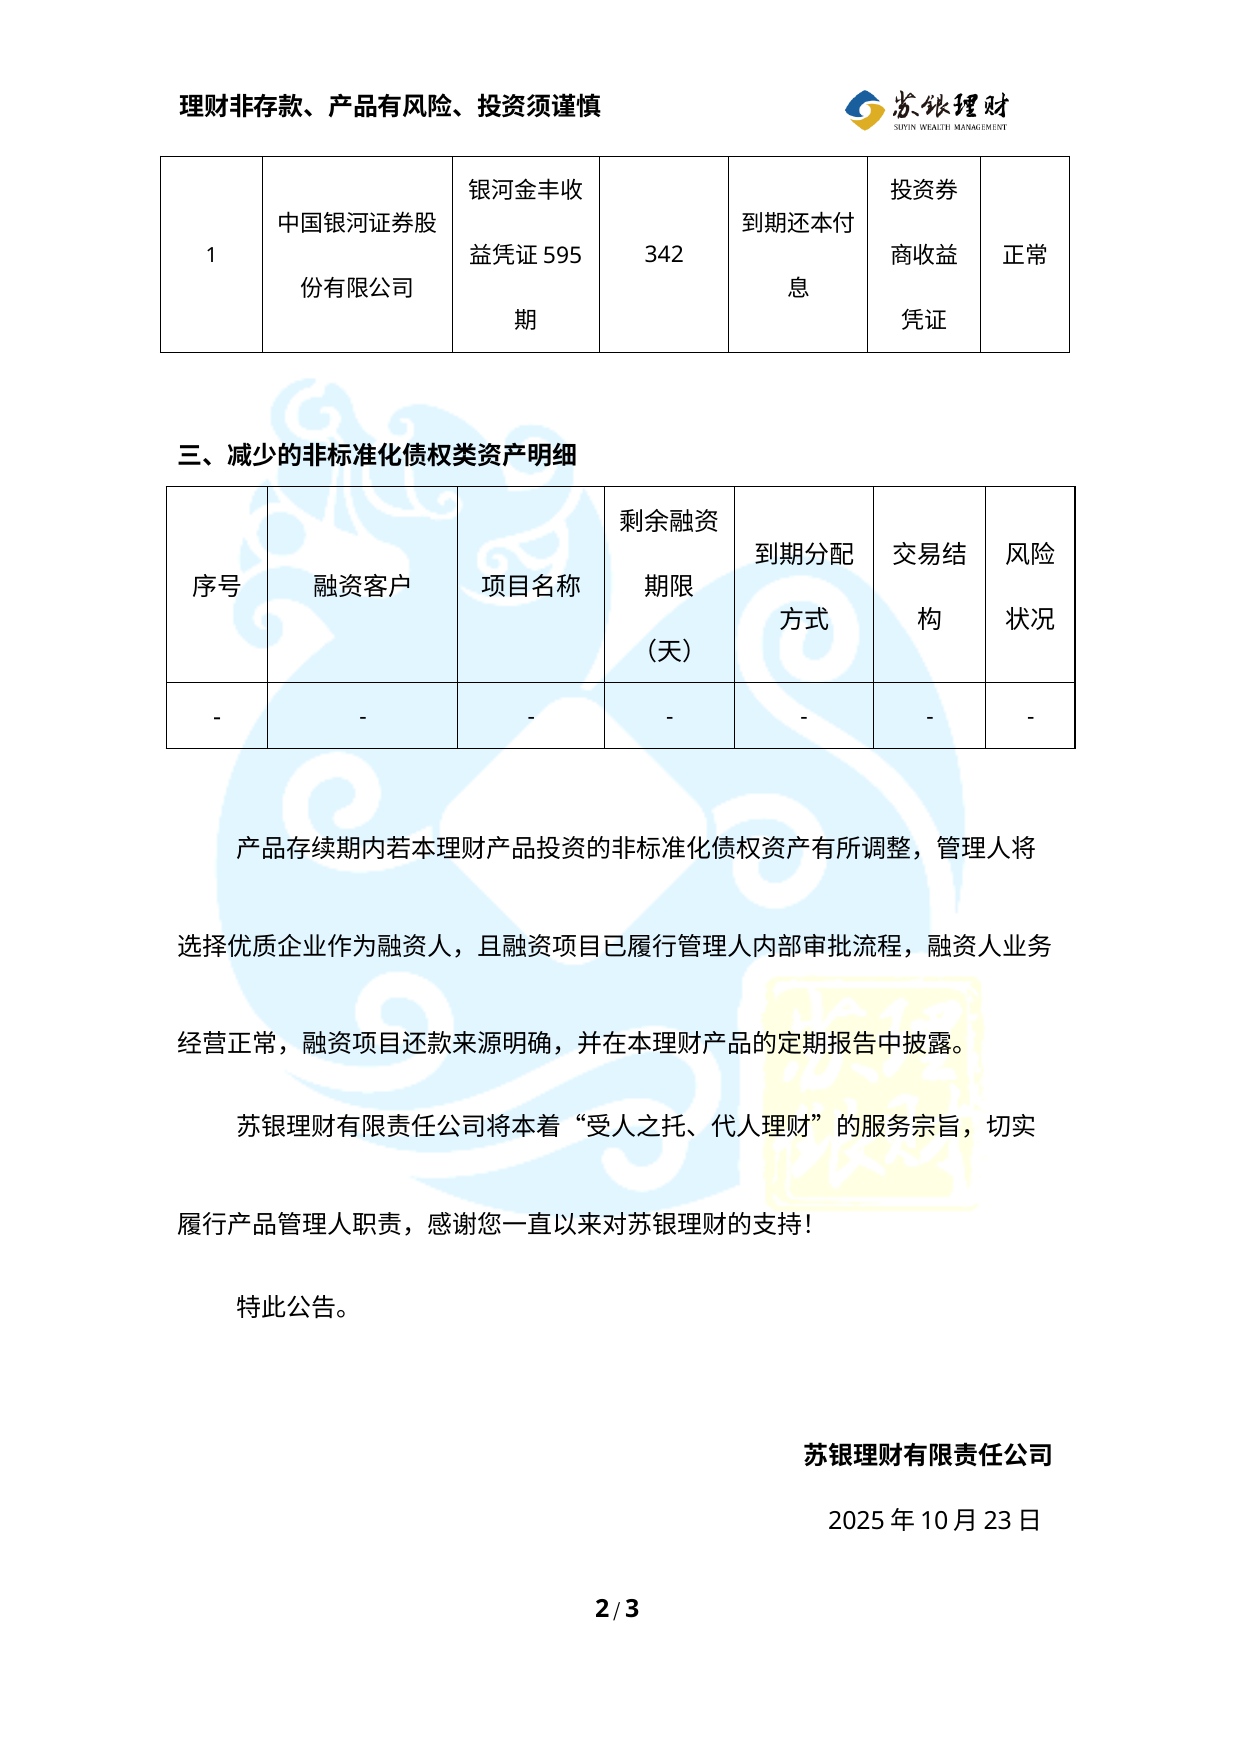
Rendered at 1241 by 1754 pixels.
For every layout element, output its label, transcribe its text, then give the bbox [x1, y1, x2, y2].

text 产品存续期内若本理财产品投资的非标准化债权资产有所调整，管理人将选择优质企业作为融资人，且融资项目已履行管理人内部审批流程，融资人业务经营正常，融资项目还款来源明确，并在本理财产品的定期报告中披露。 [177, 814, 1053, 1074]
table_header 剩余融资期限（天） [605, 487, 734, 682]
table_cell - [986, 683, 1074, 748]
table_cell 342 [600, 157, 728, 352]
table_header 融资客户 [268, 487, 457, 682]
table_cell - [458, 683, 604, 748]
table_cell 到期还本付息 [729, 157, 867, 352]
table_header 到期分配方式 [735, 487, 873, 682]
text 苏银理财有限责任公司将本着“受人之托、代人理财”的服务宗旨，切实履行产品管理人职责，感谢您一直以来对苏银理财的支持！ [177, 1092, 1053, 1255]
table_cell - [167, 683, 267, 748]
table_cell - [605, 683, 734, 748]
table_cell - [268, 683, 457, 748]
subtitle 减少的非标准化债权类资产明细 [177, 421, 1053, 486]
table_cell 银河金丰收益凭证595期 [453, 157, 599, 352]
text 特此公告。 [177, 1273, 1053, 1338]
table_cell 中国银河证券股份有限公司 [263, 157, 452, 352]
table_cell - [735, 683, 873, 748]
picture [820, 72, 1039, 143]
table_header 风险状况 [986, 487, 1074, 682]
table_cell - [874, 683, 985, 748]
table_cell 投资券商收益凭证 [868, 157, 980, 352]
table_header 项目名称 [458, 487, 604, 682]
text 2025年10月23日 [177, 1486, 1042, 1551]
table_header 序号 [167, 487, 267, 682]
text 苏银理财有限责任公司 [177, 1421, 1053, 1486]
table_header 交易结构 [874, 487, 985, 682]
table_cell 正常 [981, 157, 1069, 352]
table_cell 1 [161, 157, 262, 352]
